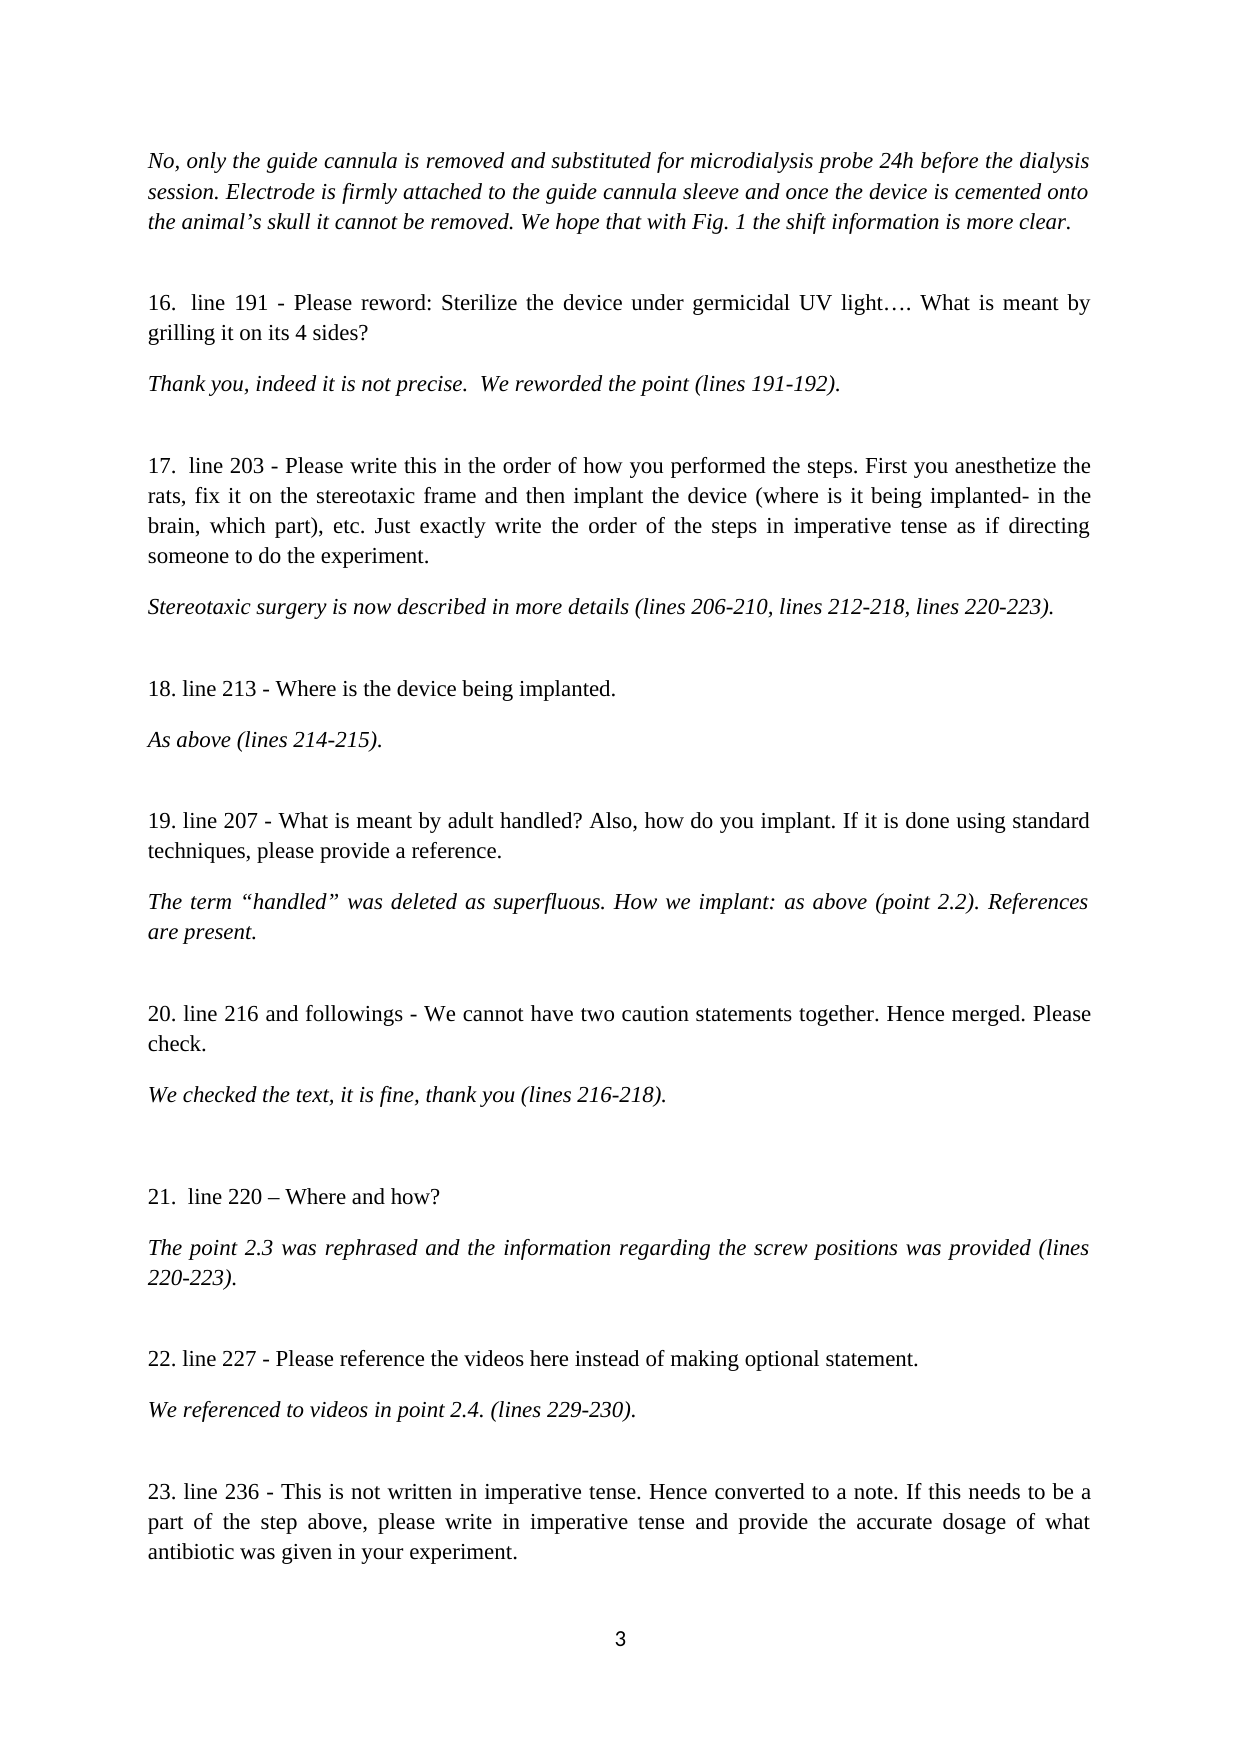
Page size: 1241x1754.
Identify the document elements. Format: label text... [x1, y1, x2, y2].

text 17. line 203 - Please write this in the order of how you performed the steps. First you anesthetize the rats, fix it on the stereotaxic frame and then implant the device (where is it being implanted- in the brain, which part), etc. Just exactly write the order of the steps in imperative tense as if directing someone to do the experiment. [148, 422, 1093, 569]
text The point 2.3 was rephrased and the information regarding the screw positions was provided (lines 220-223). [148, 1234, 1093, 1291]
text 20. line 216 and followings - We cannot have two caution statements together. Hence merged. Please check. [148, 969, 1093, 1056]
text Stereotaxic surgery is now described in more details (lines 206-210, lines 212-218, lines 220-223). [148, 593, 1093, 620]
text The term “handled” was deleted as superfluous. How we implant: as above (point 2.2). References are present. [148, 888, 1093, 945]
text Thank you, indeed it is not precise. We reworded the point (lines 191-192). [148, 371, 1093, 397]
text No, only the guide cannula is removed and substituted for microdialysis probe 24h before the dialysis session. Electrode is firmly attached to the guide cannula sleeve and once the device is cemented onto the animal’s skull it cannot be removed. We hope that with Fig. 1 the shift information is more clear. [148, 148, 1093, 234]
text 21. line 220 – Where and how? [148, 1183, 1093, 1209]
text As above (lines 214-215). [148, 726, 1093, 752]
text We checked the text, it is fine, thank you (lines 216-218). [148, 1081, 1093, 1107]
text 16. line 191 - Please reword: Sterilize the device under germicidal UV light…. What is meant by grilling it on its 4 sides? [148, 259, 1093, 346]
text 19. line 207 - What is meant by adult handled? Also, how do you implant. If it is done using standard techniques, please provide a reference. [148, 777, 1093, 863]
text 23. line 236 - This is not written in imperative tense. Hence converted to a note. If this needs to be a part of the step above, please write in imperative tense and provide the accurate dosage of what antibiotic was given in your experiment. [148, 1448, 1093, 1564]
text 22. line 227 - Please reference the videos here instead of making optional statement. [148, 1315, 1093, 1372]
text 18. line 213 - Where is the device being implanted. [148, 644, 1093, 701]
text We referenced to videos in point 2.4. (lines 229-230). [148, 1397, 1093, 1423]
